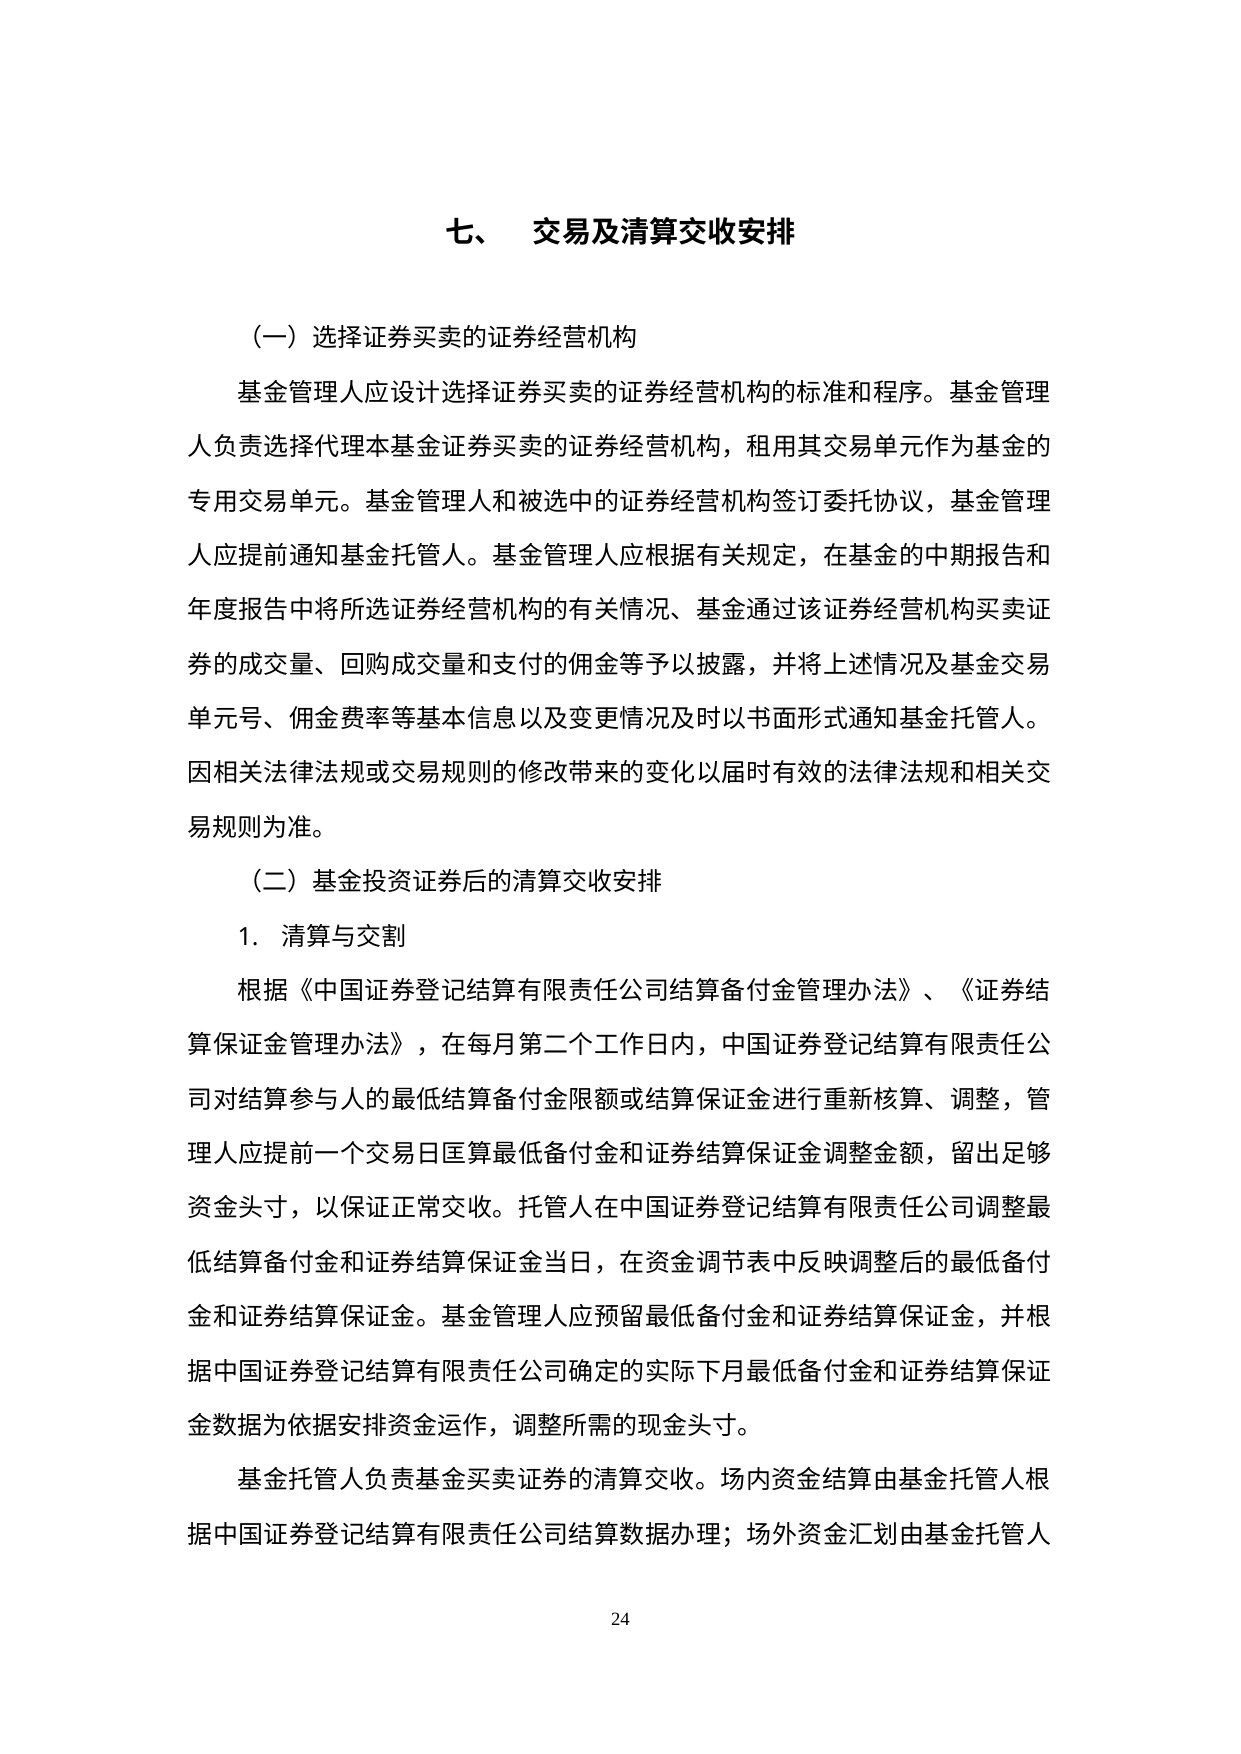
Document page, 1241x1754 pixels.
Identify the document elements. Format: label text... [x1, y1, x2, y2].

text （一）选择证券买卖的证券经营机构 [187, 318, 1053, 354]
list 清算与交割 [237, 916, 1053, 952]
text 基金管理人应设计选择证券买卖的证券经营机构的标准和程序。基金管理人负责选择代理本基金证券买卖的证券经营机构，租用其交易单元作为基金的专用交易单元。基金管理人和被选中的证券经营机构签订委托协议，基金管理人应提前通知基金托管人。基金管理人应根据有关规定，在基金的中期报告和年度报告中将所选证券经营机构的有关情况、基金通过该证券经营机构买卖证券的成交量、回购成交量和支付的佣金等予以披露，并将上述情况及基金交易单元号、佣金费率等基本信息以及变更情况及时以书面形式通知基金托管人。因相关法律法规或交易规则的修改带来的变化以届时有效的法律法规和相关交易规则为准。 [187, 372, 1053, 843]
text 根据《中国证券登记结算有限责任公司结算备付金管理办法》、《证券结算保证金管理办法》，在每月第二个工作日内，中国证券登记结算有限责任公司对结算参与人的最低结算备付金限额或结算保证金进行重新核算、调整，管理人应提前一个交易日匡算最低备付金和证券结算保证金调整金额，留出足够资金头寸，以保证正常交收。托管人在中国证券登记结算有限责任公司调整最低结算备付金和证券结算保证金当日，在资金调节表中反映调整后的最低备付金和证券结算保证金。基金管理人应预留最低备付金和证券结算保证金，并根据中国证券登记结算有限责任公司确定的实际下月最低备付金和证券结算保证金数据为依据安排资金运作，调整所需的现金头寸。 [187, 970, 1053, 1442]
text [187, 1460, 1053, 1550]
text （二）基金投资证券后的清算交收安排 [187, 862, 1053, 898]
subtitle 交易及清算交收安排 [187, 197, 1053, 262]
